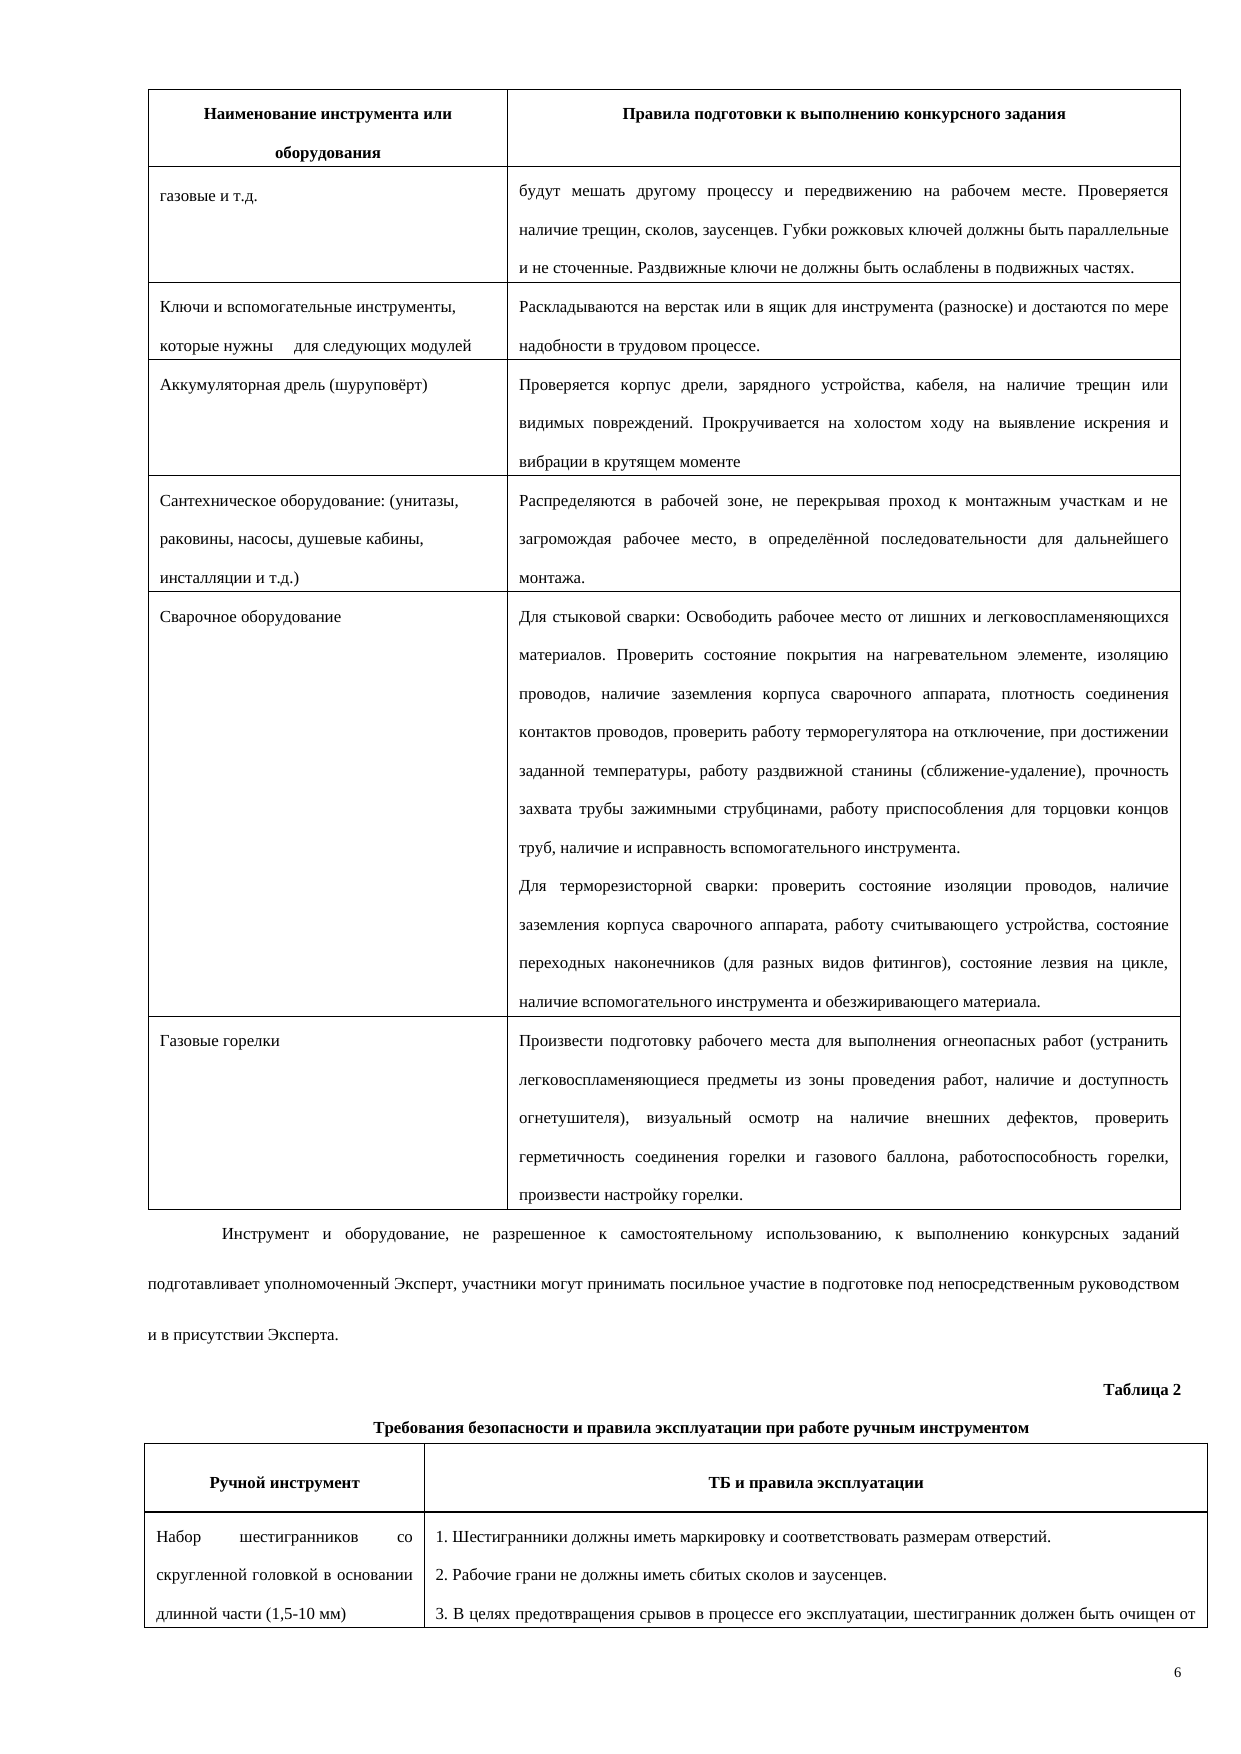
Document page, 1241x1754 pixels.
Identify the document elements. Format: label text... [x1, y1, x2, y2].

table_cell Сантехническое оборудование: (унитазы, раковины, насосы, душевые кабины, инсталляции и т.д.) [149, 476, 507, 591]
table_cell Раскладываются на верстак или в ящик для инструмента (разноске) и достаются по мере надобности в трудовом процессе. [508, 283, 1180, 359]
table_cell Распределяются в рабочей зоне, не перекрывая проход к монтажным участкам и не загромождая рабочее место, в определённой последовательности для дальнейшего монтажа. [508, 476, 1180, 591]
text Таблица 2 [148, 1366, 1181, 1399]
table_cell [145, 1513, 424, 1627]
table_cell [508, 167, 1180, 282]
table_header ТБ и правила эксплуатации [425, 1444, 1207, 1511]
table_header Ручной инструмент [145, 1444, 424, 1511]
text Инструмент и оборудование, не разрешенное к самостоятельному использованию, к выполнению конкурсных заданий подготавливает уполномоченный Эксперт, участники могут принимать посильное участие в подготовке под непосредственным руководством и в присутствии Эксперта. [148, 1210, 1181, 1344]
table_cell Для стыковой сварки: Освободить рабочее место от лишних и легковоспламеняющихся материалов. Проверить состояние покрытия на нагревательном элементе, изоляцию проводов, наличие заземления корпуса сварочного аппарата, плотность соединения контактов проводов, проверить работу терморегулятора на отключение, при достижении заданной температуры, работу раздвижной станины (сближение-удаление), прочность захвата трубы зажимными струбцинами, работу приспособления для торцовки концов труб, наличие и исправность вспомогательного инструмента. Для терморезисторной сварки: проверить состояние изоляции проводов, наличие заземления корпуса сварочного аппарата, работу считывающего устройства, состояние переходных наконечников (для разных видов фитингов), состояние лезвия на цикле, наличие вспомогательного инструмента и обезжиривающего материала. [508, 592, 1180, 1016]
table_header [508, 90, 1180, 166]
table_cell Проверяется корпус дрели, зарядного устройства, кабеля, на наличие трещин или видимых повреждений. Прокручивается на холостом ходу на выявление искрения и вибрации в крутящем моменте [508, 360, 1180, 475]
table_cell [425, 1513, 1207, 1627]
table_cell Ключи и вспомогательные инструменты, которые нужны для следующих модулей [149, 283, 507, 359]
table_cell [149, 167, 507, 282]
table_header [149, 90, 507, 166]
table_cell Сварочное оборудование [149, 592, 507, 1016]
table_cell Газовые горелки [149, 1017, 507, 1208]
text Требования безопасности и правила эксплуатации при работе ручным инструментом [148, 1404, 1181, 1438]
table_cell Аккумуляторная дрель (шуруповёрт) [149, 360, 507, 475]
table_cell Произвести подготовку рабочего места для выполнения огнеопасных работ (устранить легковоспламеняющиеся предметы из зоны проведения работ, наличие и доступность огнетушителя), визуальный осмотр на наличие внешних дефектов, проверить герметичность соединения горелки и газового баллона, работоспособность горелки, произвести настройку горелки. [508, 1017, 1180, 1208]
